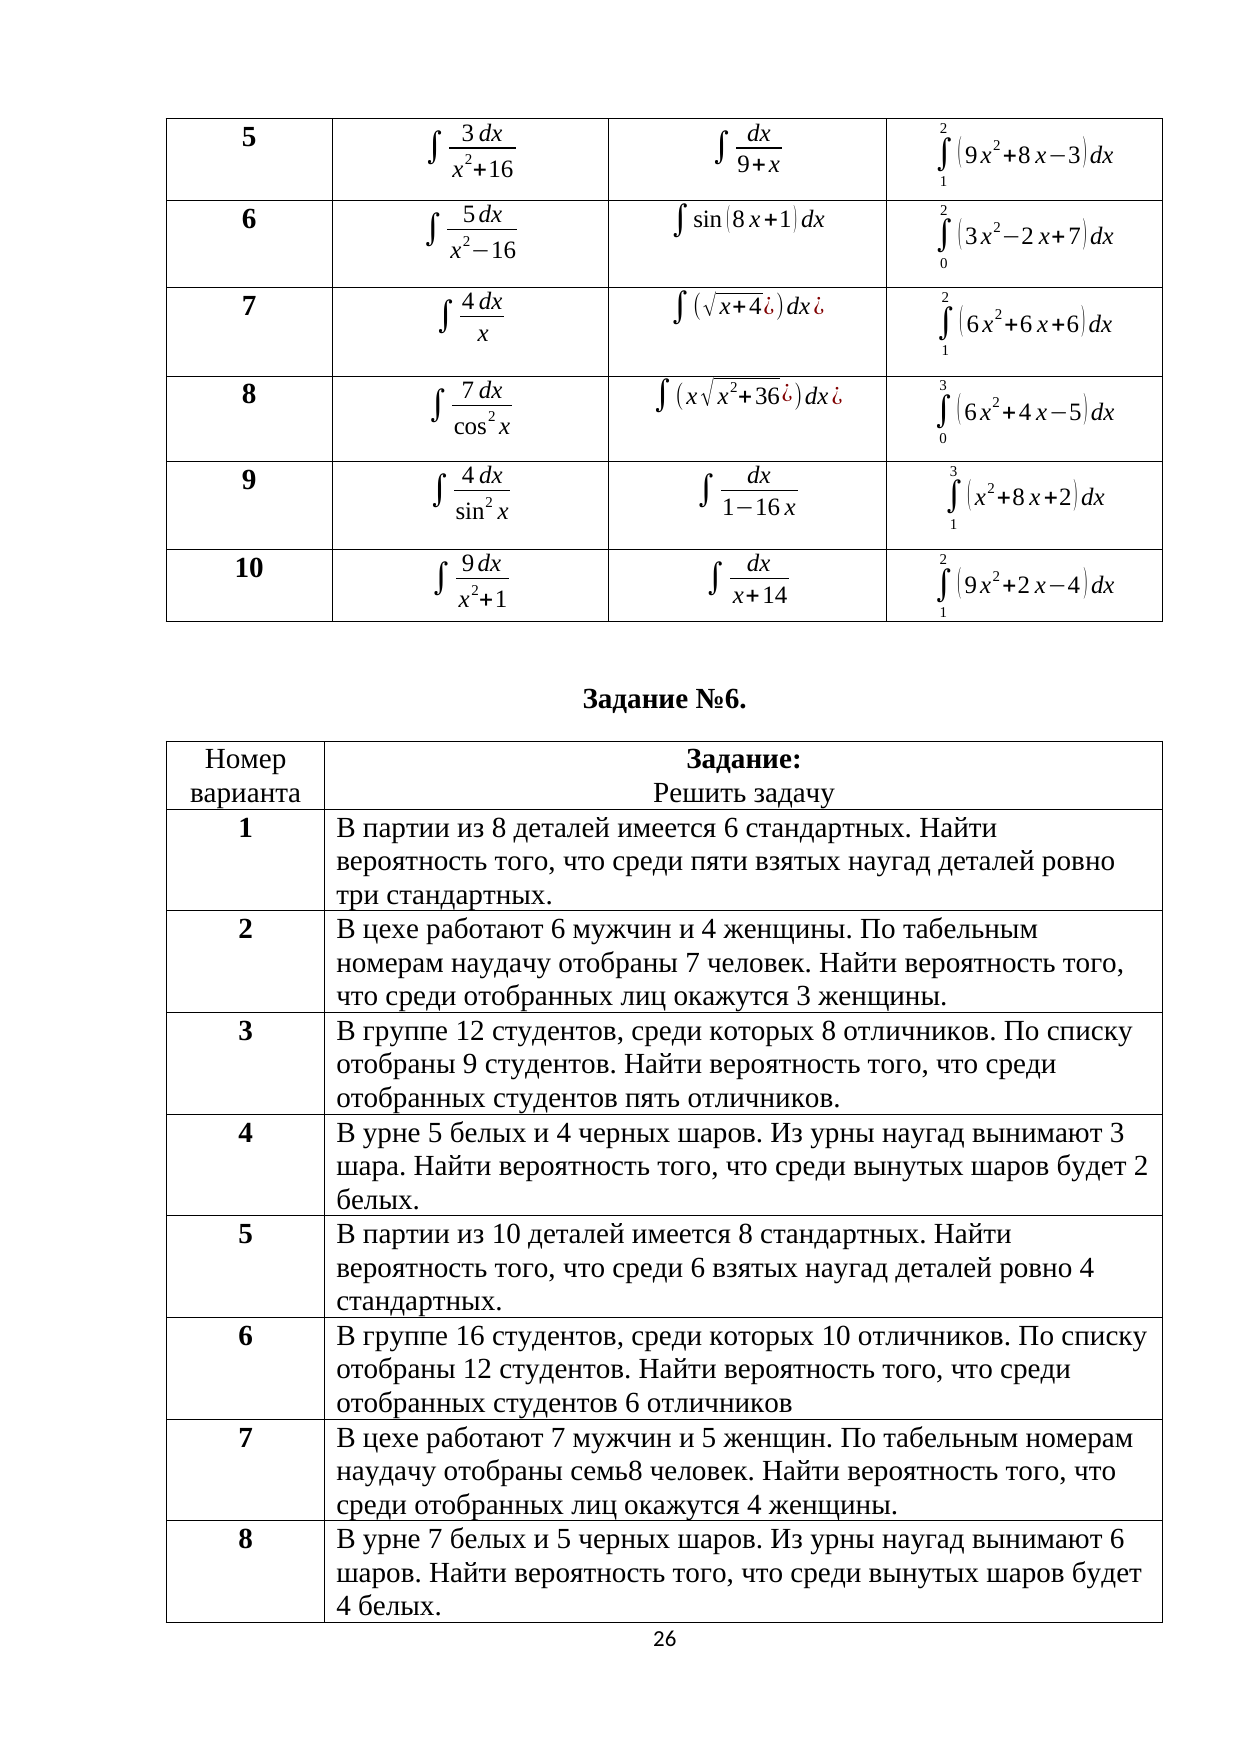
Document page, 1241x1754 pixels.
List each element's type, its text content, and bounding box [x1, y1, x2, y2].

table_cell 7 [167, 1420, 324, 1520]
table_header Номер варианта [167, 742, 324, 809]
table_cell [609, 201, 886, 287]
table_cell 5 [167, 119, 332, 200]
table_cell 7 [167, 288, 332, 376]
table_cell [887, 119, 1162, 200]
table_cell 1 [167, 810, 324, 910]
table_cell [333, 462, 608, 549]
table_cell [333, 288, 608, 376]
table_cell [609, 377, 886, 461]
table_cell В группе 12 студентов, среди которых 8 отличников. По списку отобраны 9 студентов. Найти вероятность того, что среди отобранных студентов пять отличников. [325, 1013, 1162, 1114]
table_cell В партии из 10 деталей имеется 8 стандартных. Найти вероятность того, что среди 6 взятых наугад деталей ровно 4 стандартных. [325, 1216, 1162, 1317]
table_cell 6 [167, 201, 332, 287]
table_cell [609, 119, 886, 200]
table_cell 8 [167, 1521, 324, 1622]
table_cell [887, 550, 1162, 621]
table_cell В урне 7 белых и 5 черных шаров. Из урны наугад вынимают 6 шаров. Найти вероятность того, что среди вынутых шаров будет 4 белых. [325, 1521, 1162, 1622]
table_cell [887, 377, 1162, 461]
table_cell [333, 119, 608, 200]
table_cell 9 [167, 462, 332, 549]
table_cell 8 [167, 377, 332, 461]
table_cell 2 [167, 911, 324, 1012]
table_cell [333, 201, 608, 287]
table_cell [887, 288, 1162, 376]
table_cell 4 [167, 1115, 324, 1215]
table_cell В группе 16 студентов, среди которых 10 отличников. По списку отобраны 12 студентов. Найти вероятность того, что среди отобранных студентов 6 отличников [325, 1318, 1162, 1419]
table_cell [333, 377, 608, 461]
text Задание №6. [177, 681, 1152, 715]
table_cell [609, 550, 886, 621]
table_cell В цехе работают 7 мужчин и 5 женщин. По табельным номерам наудачу отобраны семь8 человек. Найти вероятность того, что среди отобранных лиц окажутся 4 женщины. [325, 1420, 1162, 1520]
table_cell В партии из 8 деталей имеется 6 стандартных. Найти вероятность того, что среди пяти взятых наугад деталей ровно три стандартных. [325, 810, 1162, 910]
table_cell [333, 550, 608, 621]
table_cell 10 [167, 550, 332, 621]
table_cell 5 [167, 1216, 324, 1317]
table_header Задание: Решить задачу [325, 742, 1162, 809]
table_cell [887, 201, 1162, 287]
table_cell [609, 288, 886, 376]
table_cell [887, 462, 1162, 549]
table_cell В урне 5 белых и 4 черных шаров. Из урны наугад вынимают 3 шара. Найти вероятность того, что среди вынутых шаров будет 2 белых. [325, 1115, 1162, 1215]
table_cell 6 [167, 1318, 324, 1419]
table_cell 3 [167, 1013, 324, 1114]
table_cell [609, 462, 886, 549]
table_cell В цехе работают 6 мужчин и 4 женщины. По табельным номерам наудачу отобраны 7 человек. Найти вероятность того, что среди отобранных лиц окажутся 3 женщины. [325, 911, 1162, 1012]
